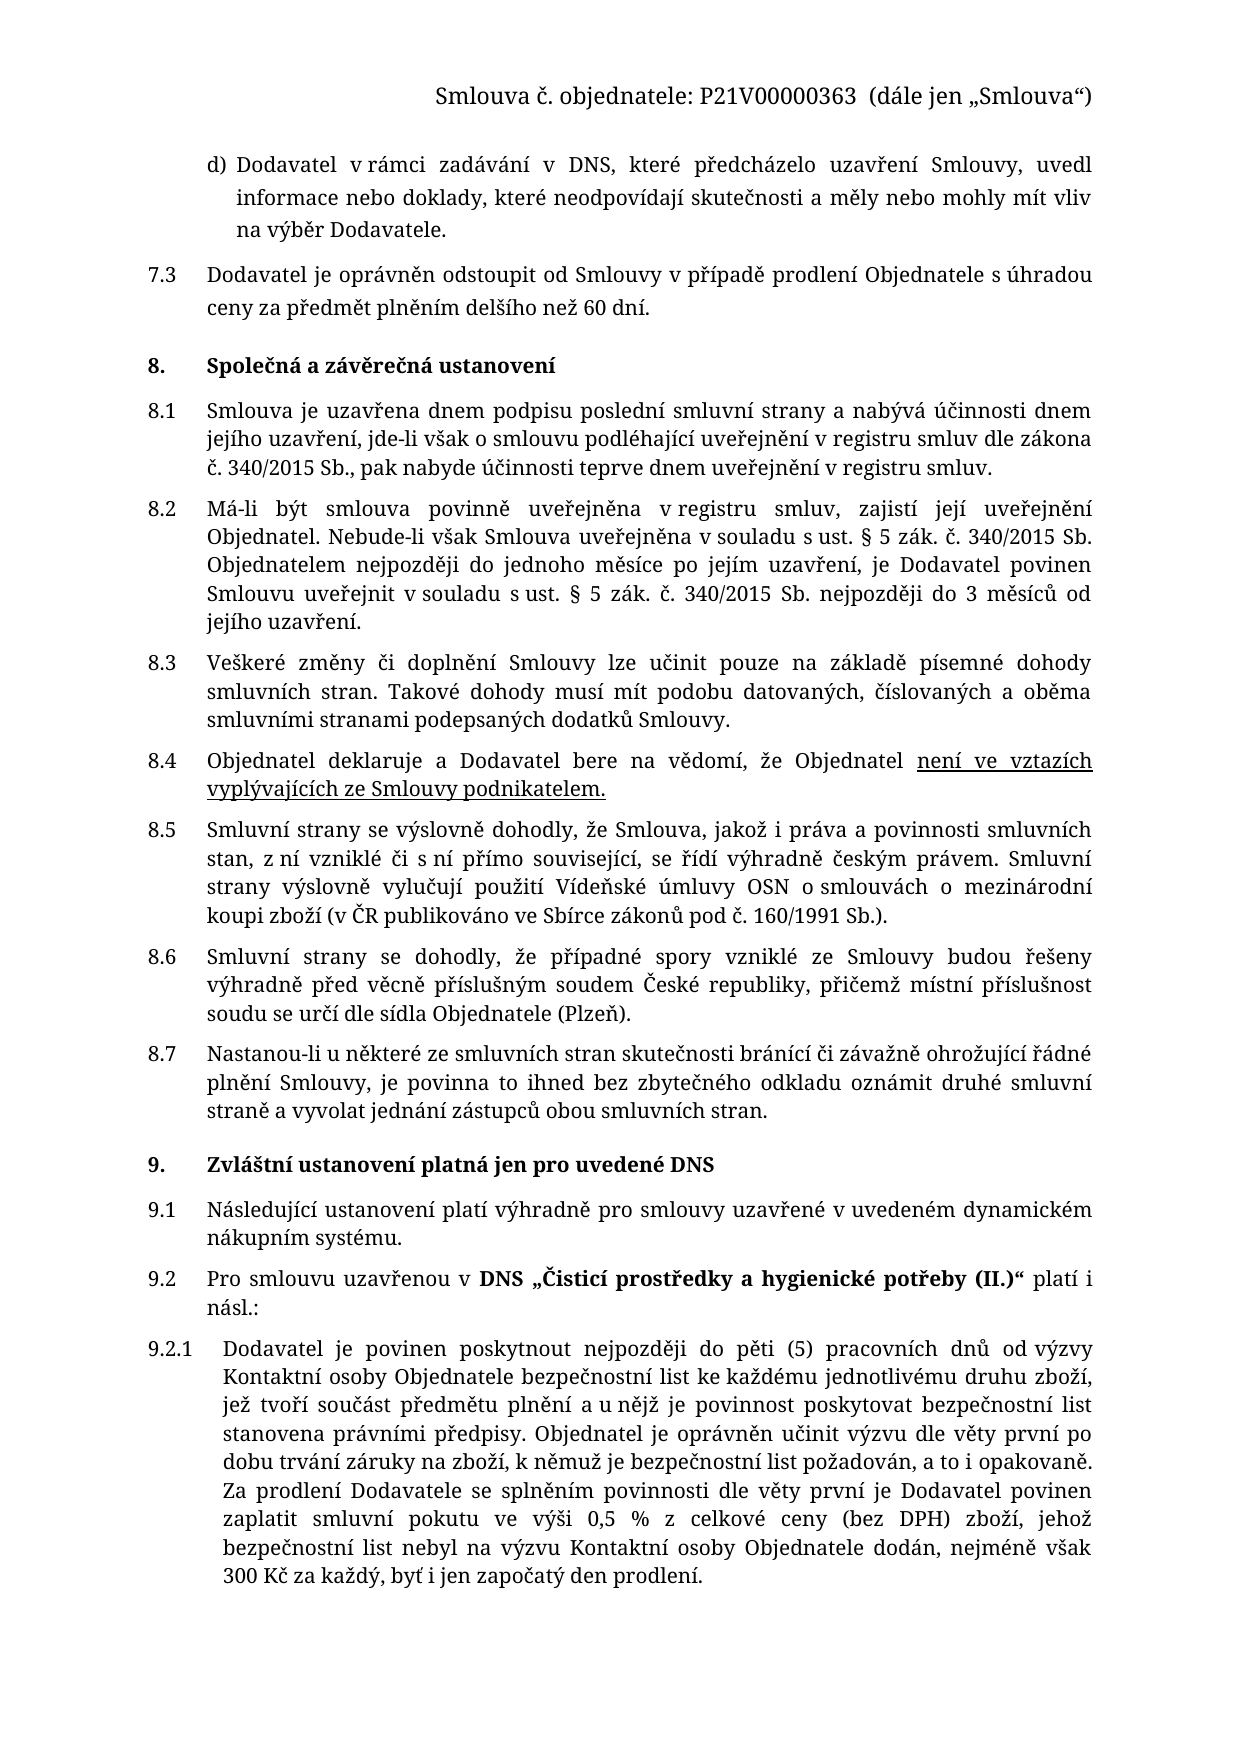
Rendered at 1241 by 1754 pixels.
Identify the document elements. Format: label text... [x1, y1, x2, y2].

list Objednatel deklaruje a Dodavatel bere na vědomí, že Objednatel není ve vztazích vyplývajících ze Smlouvy podnikatelem. [148, 746, 1093, 803]
list Smlouva je uzavřena dnem podpisu poslední smluvní strany a nabývá účinnosti dnem jejího uzavření, jde-li však o smlouvu podléhající uveřejnění v registru smluv dle zákona č. 340/2015 Sb., pak nabyde účinnosti teprve dnem uveřejnění v registru smluv. [148, 396, 1093, 481]
list Nastanou-li u některé ze smluvních stran skutečnosti bránící či závažně ohrožující řádné plnění Smlouvy, je povinna to ihned bez zbytečného odkladu oznámit druhé smluvní straně a vyvolat jednání zástupců obou smluvních stran. [148, 1039, 1093, 1125]
list Dodavatel je povinen poskytnout nejpozději do pěti (5) pracovních dnů od výzvy Kontaktní osoby Objednatele bezpečnostní list ke každému jednotlivému druhu zboží, jež tvoří součást předmětu plnění a u nějž je povinnost poskytovat bezpečnostní list stanovena právními předpisy. Objednatel je oprávněn učinit výzvu dle věty první po dobu trvání záruky na zboží, k němuž je bezpečnostní list požadován, a to i opakovaně. Za prodlení Dodavatele se splněním povinnosti dle věty první je Dodavatel povinen zaplatit smluvní pokutu ve výši 0,5 % z celkové ceny (bez DPH) zboží, jehož bezpečnostní list nebyl na výzvu Kontaktní osoby Objednatele dodán, nejméně však 300 Kč za každý, byť i jen započatý den prodlení. [148, 1334, 1093, 1590]
list Smluvní strany se výslovně dohodly, že Smlouva, jakož i práva a povinnosti smluvních stan, z ní vzniklé či s ní přímo související, se řídí výhradně českým právem. Smluvní strany výslovně vylučují použití Vídeňské úmluvy OSN o smlouvách o mezinárodní koupi zboží (v ČR publikováno ve Sbírce zákonů pod č. 160/1991 Sb.). [148, 816, 1093, 929]
list Veškeré změny či doplnění Smlouvy lze učinit pouze na základě písemné dohody smluvních stran. Takové dohody musí mít podobu datovaných, číslovaných a oběma smluvními stranami podepsaných dodatků Smlouvy. [148, 648, 1093, 734]
list Dodavatel je oprávněn odstoupit od Smlouvy v případě prodlení Objednatele s úhradou ceny za předmět plněním delšího než 60 dní. [148, 261, 1093, 322]
list Následující ustanovení platí výhradně pro smlouvy uzavřené v uvedeném dynamickém nákupním systému. [148, 1195, 1093, 1252]
list Společná a závěrečná ustanovení [148, 351, 1093, 379]
list Dodavatel v rámci zadávání v DNS, které předcházelo uzavření Smlouvy, uvedl informace nebo doklady, které neodpovídají skutečnosti a měly nebo mohly mít vliv na výběr Dodavatele. [207, 150, 1093, 244]
list Má-li být smlouva povinně uveřejněna v registru smluv, zajistí její uveřejnění Objednatel. Nebude-li však Smlouva uveřejněna v souladu s ust. § 5 zák. č. 340/2015 Sb. Objednatelem nejpozději do jednoho měsíce po jejím uzavření, je Dodavatel povinen Smlouvu uveřejnit v souladu s ust. § 5 zák. č. 340/2015 Sb. nejpozději do 3 měsíců od jejího uzavření. [148, 494, 1093, 636]
list Smluvní strany se dohodly, že případné spory vzniklé ze Smlouvy budou řešeny výhradně před věcně příslušným soudem České republiky, přičemž místní příslušnost soudu se určí dle sídla Objednatele (Plzeň). [148, 942, 1093, 1027]
list Zvláštní ustanovení platná jen pro uvedené DNS [148, 1150, 1093, 1178]
list Pro smlouvu uzavřenou v DNS „Čisticí prostředky a hygienické potřeby (II.)“ platí i násl.: [148, 1264, 1093, 1321]
